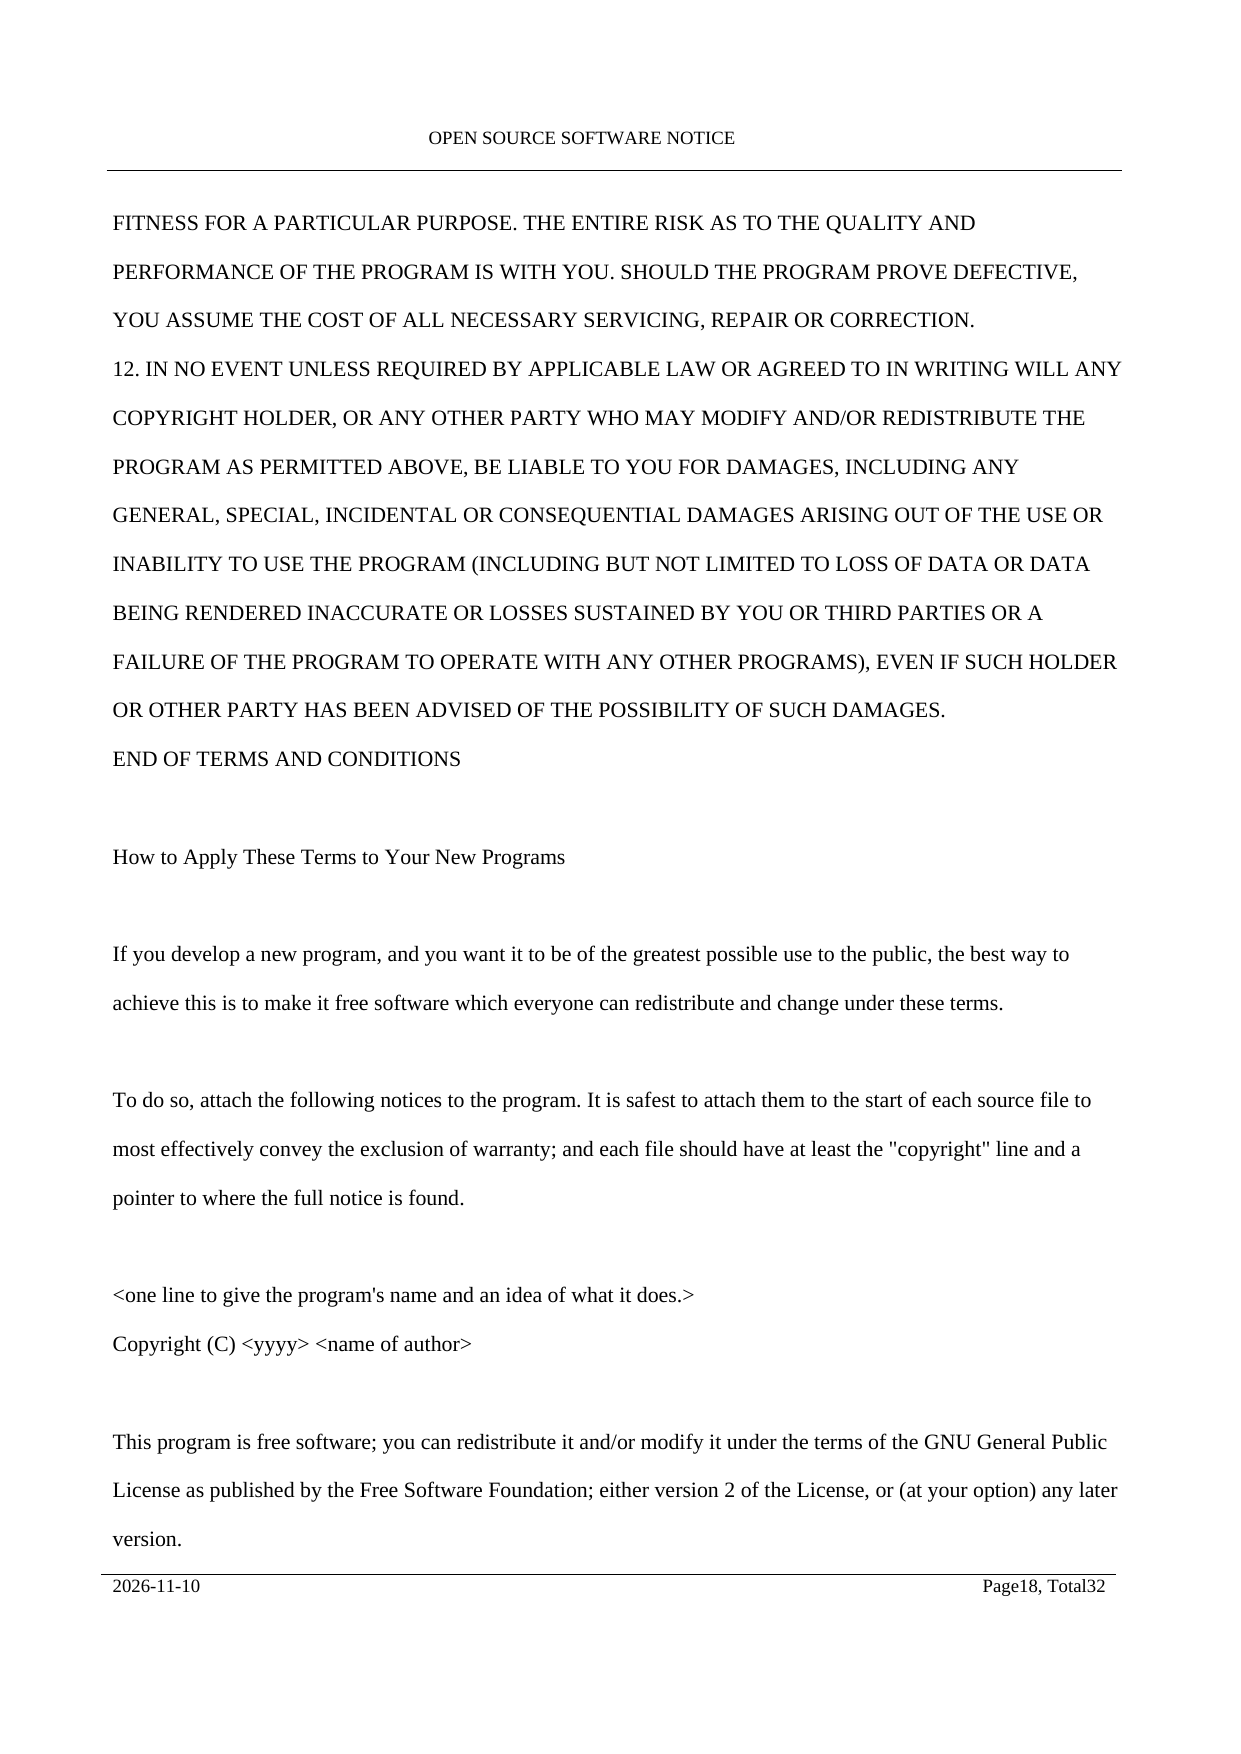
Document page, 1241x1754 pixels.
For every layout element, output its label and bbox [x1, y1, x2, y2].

text [112, 206, 1128, 1555]
